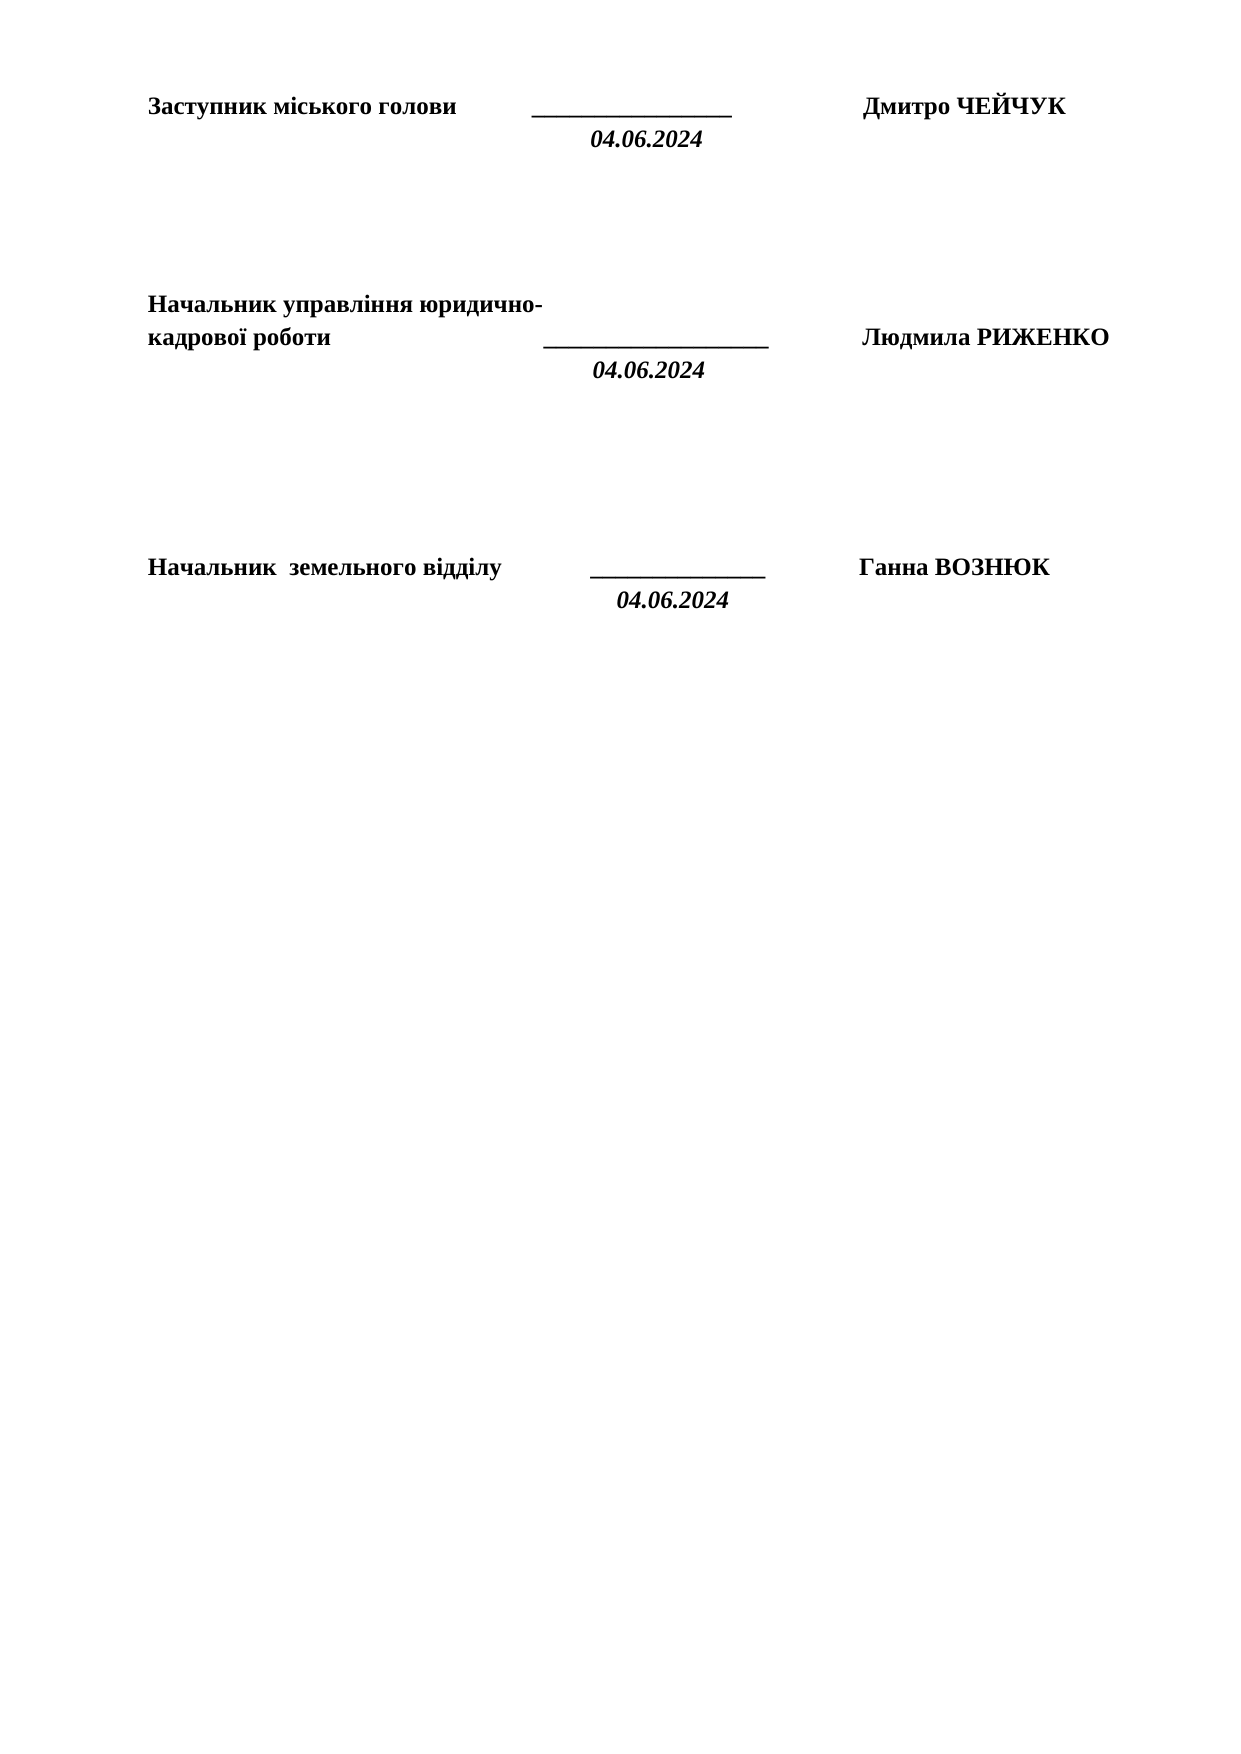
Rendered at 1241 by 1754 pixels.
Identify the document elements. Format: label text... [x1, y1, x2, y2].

text 04.06.2024 [148, 585, 1152, 614]
text Начальник управління юридично- [148, 256, 1152, 317]
text 04.06.2024 [148, 355, 1152, 383]
text 04.06.2024 [590, 124, 1152, 185]
text Начальник земельного відділу ______________ Ганна ВОЗНЮК [148, 552, 1152, 581]
text кадрової роботи __________________ Людмила РИЖЕНКО [148, 322, 1152, 350]
text Заступник міського голови ________________ Дмитро ЧЕЙЧУК [148, 59, 1152, 120]
